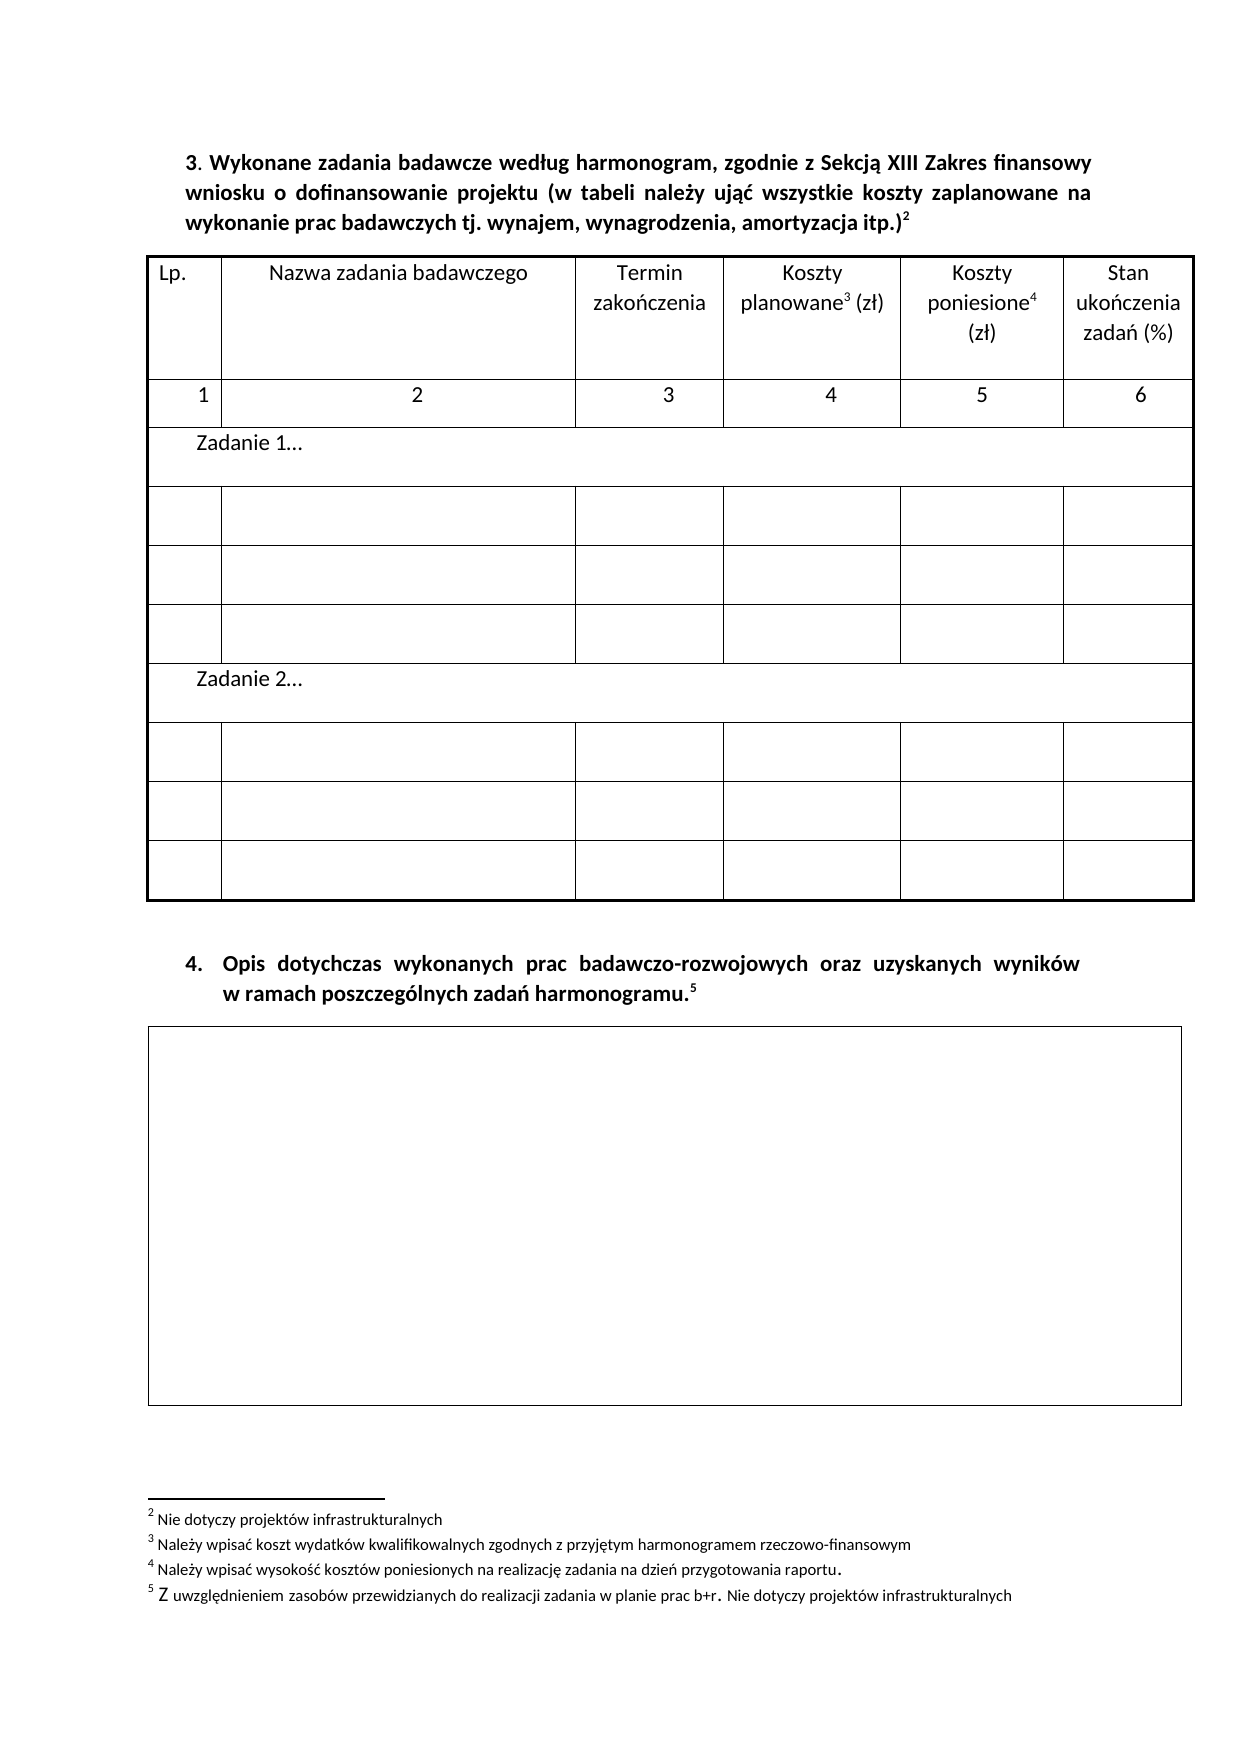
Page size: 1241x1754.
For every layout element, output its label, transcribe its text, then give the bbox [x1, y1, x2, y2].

table_cell [724, 782, 900, 840]
table_cell [724, 723, 900, 781]
table_cell [901, 487, 1063, 545]
table_cell 5 [901, 380, 1063, 427]
table_cell [1064, 605, 1192, 663]
table_cell [149, 487, 221, 545]
table_cell [222, 841, 575, 899]
table_header [149, 1027, 1181, 1405]
table_cell [901, 841, 1063, 899]
table_cell [149, 605, 221, 663]
table_cell Zadanie 1… [149, 428, 1192, 486]
table_cell [149, 841, 221, 899]
table_cell [576, 723, 723, 781]
table_cell [901, 605, 1063, 663]
table_header Koszty planowane (zł) [724, 258, 900, 379]
table_cell [222, 782, 575, 840]
table_cell [576, 546, 723, 604]
table_cell [901, 546, 1063, 604]
text 3. Wykonane zadania badawcze według harmonogram, zgodnie z Sekcją XIII Zakres finansowy wniosku o dofinansowanie projektu (w tabeli należy ująć wszystkie koszty zaplanowane na wykonanie prac badawczych tj. wynajem, wynagrodzenia, amortyzacja itp.) [185, 148, 1093, 236]
table_cell [149, 546, 221, 604]
table_cell [222, 723, 575, 781]
table_cell [901, 782, 1063, 840]
table_cell 6 [1064, 380, 1192, 427]
table_cell 4 [724, 380, 900, 427]
list Opis dotychczas wykonanych prac badawczo-rozwojowych oraz uzyskanych wyników w ramach poszczególnych zadań harmonogramu. [185, 949, 1093, 1007]
table_header Nazwa zadania badawczego [222, 258, 575, 379]
table_cell Zadanie 2… [149, 664, 1192, 722]
table_cell 1 [149, 380, 221, 427]
table_cell [724, 546, 900, 604]
table_cell [1064, 841, 1192, 899]
table_cell [1064, 546, 1192, 604]
table_cell [576, 605, 723, 663]
table_cell 3 [576, 380, 723, 427]
table_header Koszty poniesione (zł) [901, 258, 1063, 379]
table_header Lp. [149, 258, 221, 379]
table_cell [222, 487, 575, 545]
table_cell [1064, 487, 1192, 545]
table_cell 2 [222, 380, 575, 427]
table_cell [724, 605, 900, 663]
table_header Stan ukończenia zadań (%) [1064, 258, 1192, 379]
table_cell [222, 546, 575, 604]
table_cell [724, 487, 900, 545]
table_cell [724, 841, 900, 899]
table_cell [576, 487, 723, 545]
table_cell [576, 782, 723, 840]
table_cell [576, 841, 723, 899]
table_cell [149, 782, 221, 840]
table_cell [901, 723, 1063, 781]
table_header Termin zakończenia [576, 258, 723, 379]
table_cell [1064, 782, 1192, 840]
table_cell [149, 723, 221, 781]
table_cell [1064, 723, 1192, 781]
table_cell [222, 605, 575, 663]
